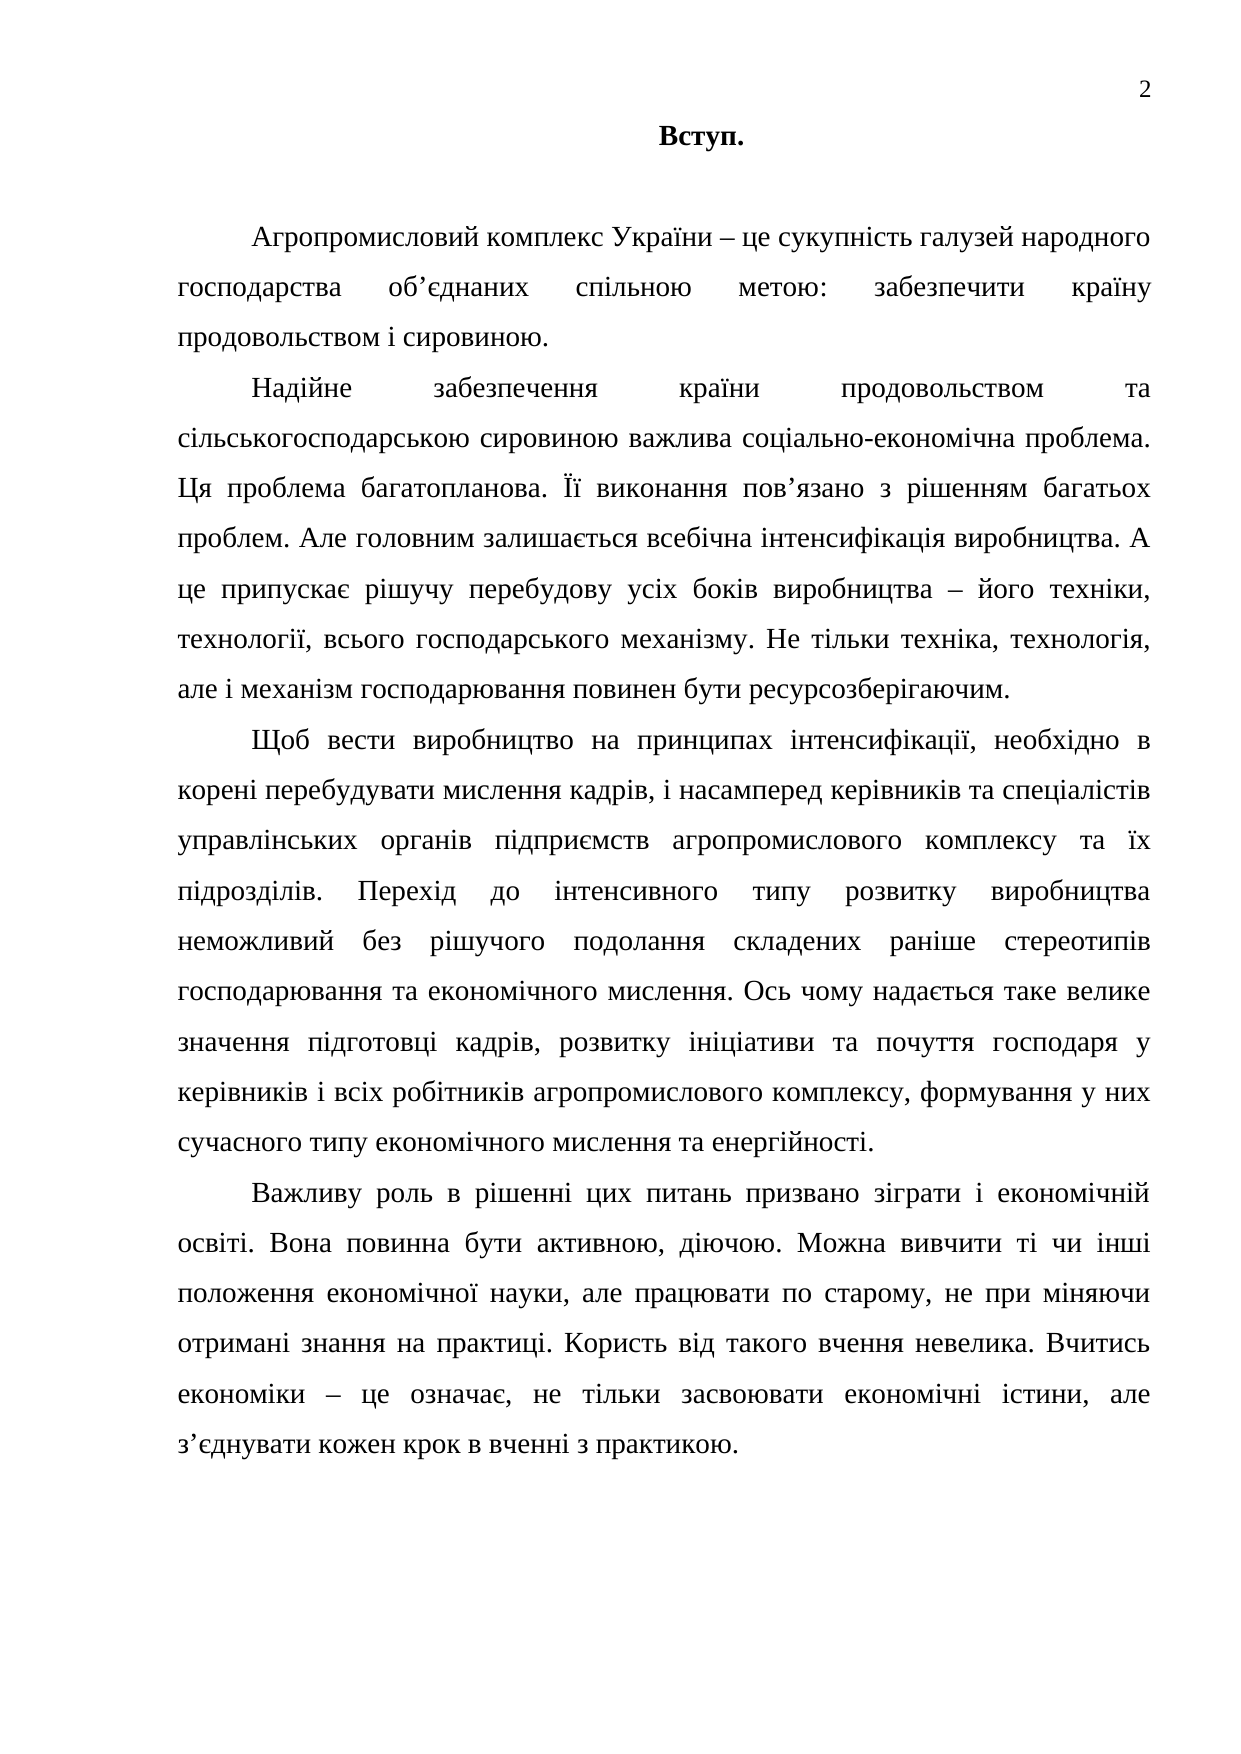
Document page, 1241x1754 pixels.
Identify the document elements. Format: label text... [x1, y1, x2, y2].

text Важливу роль в рішенні цих питань призвано зіграти і економічній освіті. Вона повинна бути активною, діючою. Можна вивчити ті чи інші положення економічної науки, але працювати по старому, не при міняючи отримані знання на практиці. Користь від такого вчення невелика. Вчитись економіки – це означає, не тільки засвоювати економічні істини, але з’єднувати кожен крок в вченні з практикою. [177, 1175, 1152, 1460]
text Вступ. [177, 118, 1152, 152]
text Щоб вести виробництво на принципах інтенсифікації, необхідно в корені перебудувати мислення кадрів, і насамперед керівників та спеціалістів управлінських органів підприємств агропромислового комплексу та їх підрозділів. Перехід до інтенсивного типу розвитку виробництва неможливий без рішучого подолання складених раніше стереотипів господарювання та економічного мислення. Ось чому надається таке велике значення підготовці кадрів, розвитку ініціативи та почуття господаря у керівників і всіх робітників агропромислового комплексу, формування у них сучасного типу економічного мислення та енергійності. [177, 722, 1152, 1158]
text Агропромисловий комплекс України – це сукупність галузей народного господарства об’єднаних спільною метою: забезпечити країну продовольством і сировиною. [177, 219, 1152, 353]
text Надійне забезпечення країни продовольством та сільськогосподарською сировиною важлива соціально-економічна проблема. Ця проблема багатопланова. Її виконання пов’язано з рішенням багатьох проблем. Але головним залишається всебічна інтенсифікація виробництва. А це припускає рішучу перебудову усіх боків виробництва – його техніки, технології, всього господарського механізму. Не тільки техніка, технологія, але і механізм господарювання повинен бути ресурсозберігаючим. [177, 370, 1152, 705]
